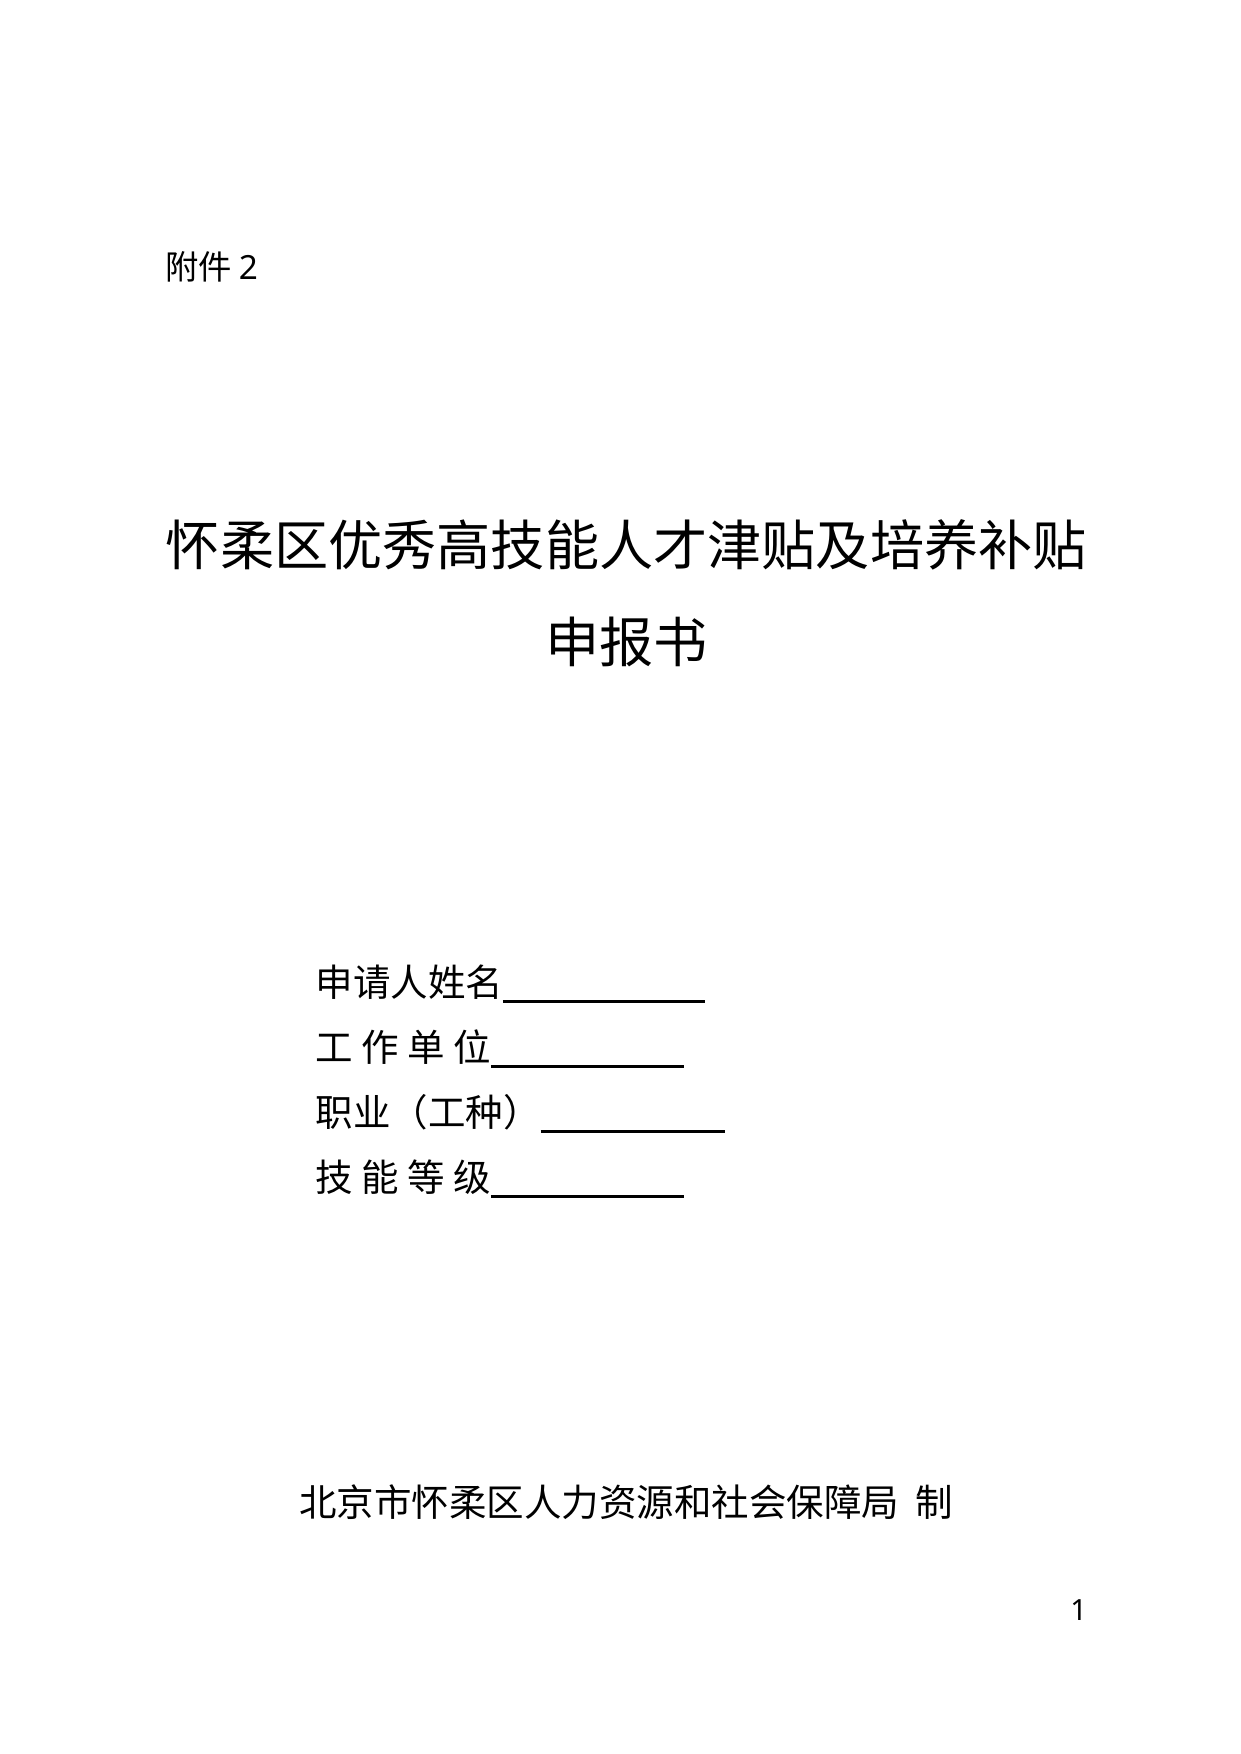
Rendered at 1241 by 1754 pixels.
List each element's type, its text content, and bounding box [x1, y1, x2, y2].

text 怀柔区优秀高技能人才津贴及培养补贴 [165, 493, 1087, 590]
text 技 能 等 级 [165, 1143, 1087, 1208]
text 申请人姓名 [165, 948, 1087, 1013]
text 北京市怀柔区人力资源和社会保障局 制 [165, 1468, 1087, 1533]
text 职业（工种） [165, 1078, 1087, 1143]
text 附件2 [165, 233, 1087, 298]
text 申报书 [165, 590, 1087, 688]
text 工 作 单 位 [165, 1013, 1087, 1078]
